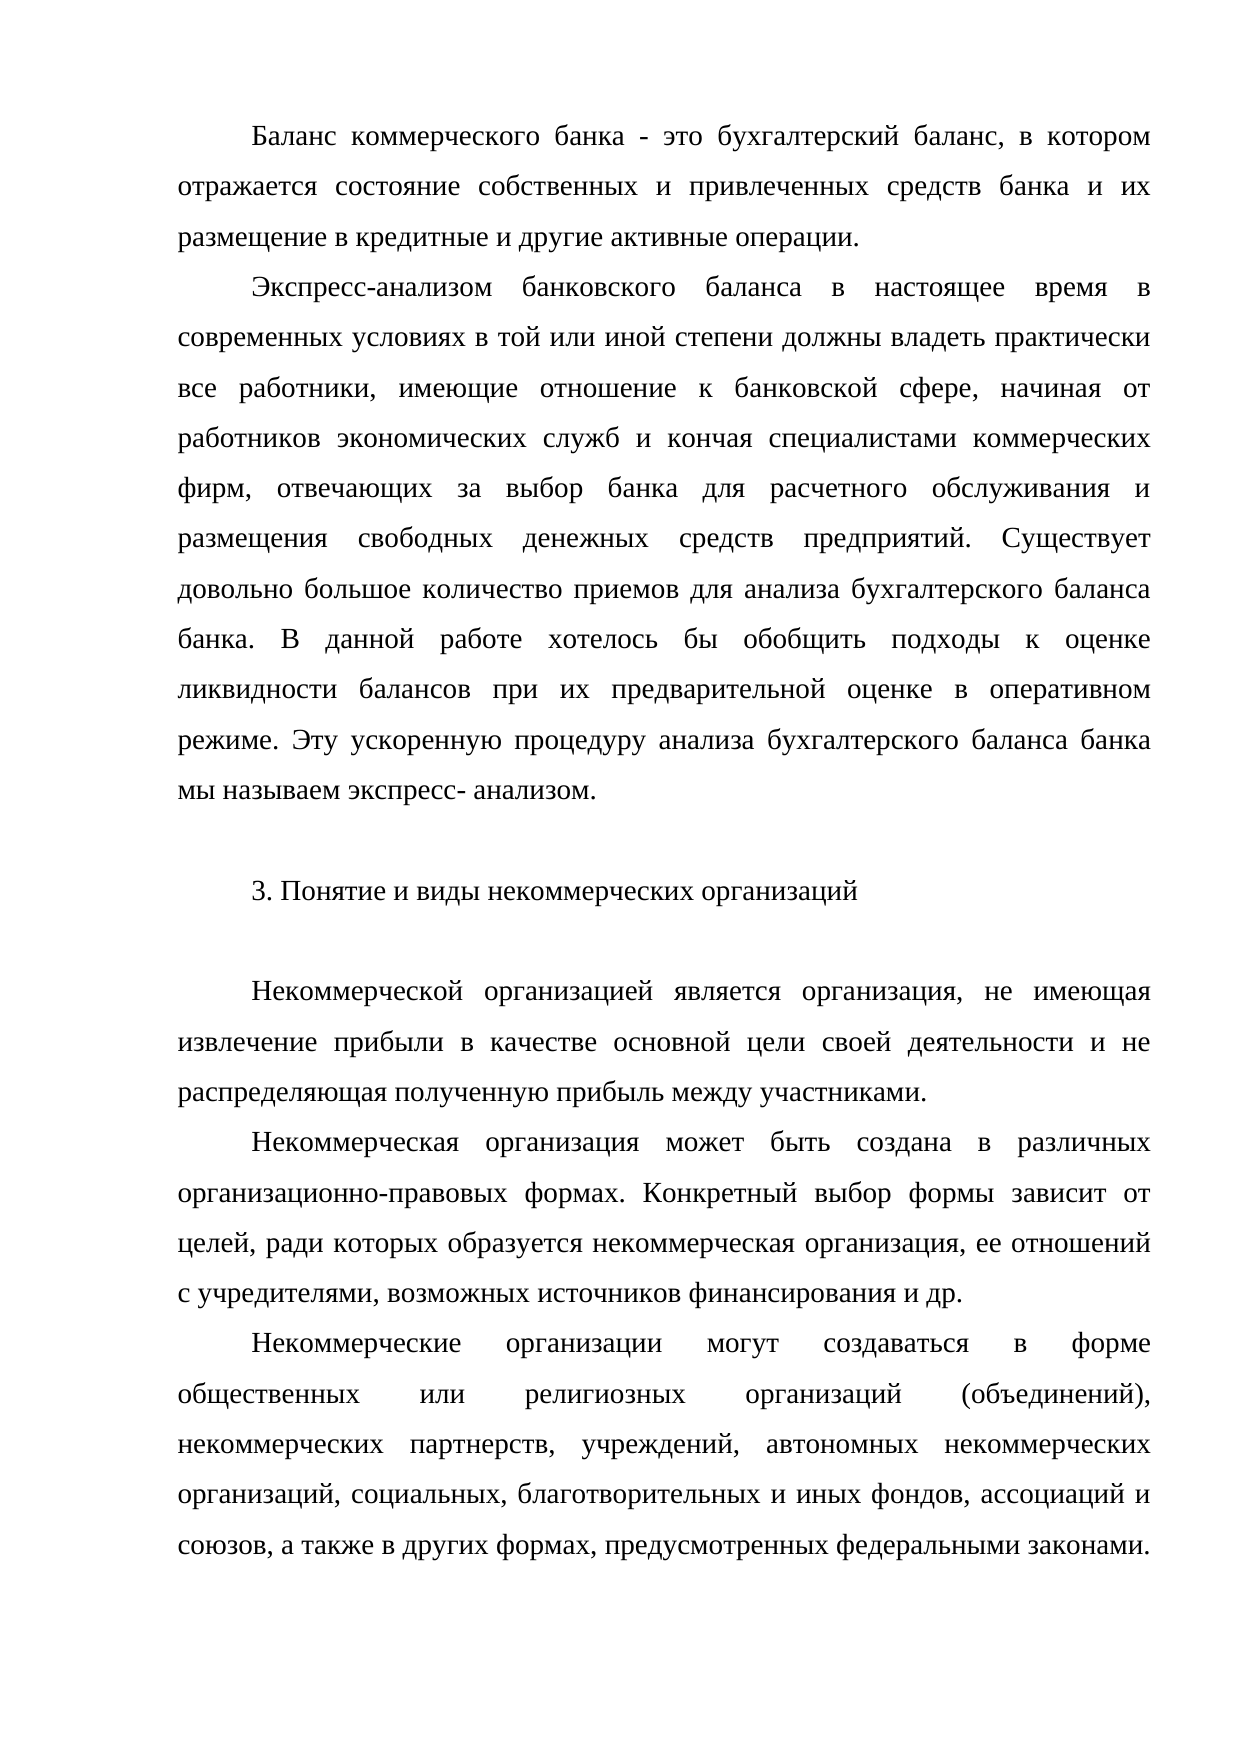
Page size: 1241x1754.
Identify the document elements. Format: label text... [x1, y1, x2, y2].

text Некоммерческая организация может быть создана в различных организационно-правовых формах. Конкретный выбор формы зависит от целей, ради которых образуется некоммерческая организация, ее отношений с учредителями, возможных источников финансирования и др. [177, 1124, 1152, 1309]
text Некоммерческие организации могут создаваться в форме общественных или религиозных организаций (объединений), некоммерческих партнерств, учреждений, автономных некоммерческих организаций, социальных, благотворительных и иных фондов, ассоциаций и союзов, а также в других формах, предусмотренных федеральными законами. [177, 1326, 1152, 1560]
text Экспресс-анализом банковского баланса в настоящее время в современных условиях в той или иной степени должны владеть практически все работники, имеющие отношение к банковской сфере, начиная от работников экономических служб и кончая специалистами коммерческих фирм, отвечающих за выбор банка для расчетного обслуживания и размещения свободных денежных средств предприятий. Существует довольно большое количество приемов для анализа бухгалтерского баланса банка. В данной работе хотелось бы обобщить подходы к оценке ликвидности балансов при их предварительной оценке в оперативном режиме. Эту ускоренную процедуру анализа бухгалтерского баланса банка мы называем экспресс- анализом. [177, 269, 1152, 806]
text 3. Понятие и виды некоммерческих организаций [177, 873, 1152, 906]
text Баланс коммерческого банка - это бухгалтерский баланс, в котором отражается состояние собственных и привлеченных средств банка и их размещение в кредитные и другие активные операции. [177, 118, 1152, 252]
text Некоммерческой организацией является организация, не имеющая извлечение прибыли в качестве основной цели своей деятельности и не распределяющая полученную прибыль между участниками. [177, 973, 1152, 1108]
